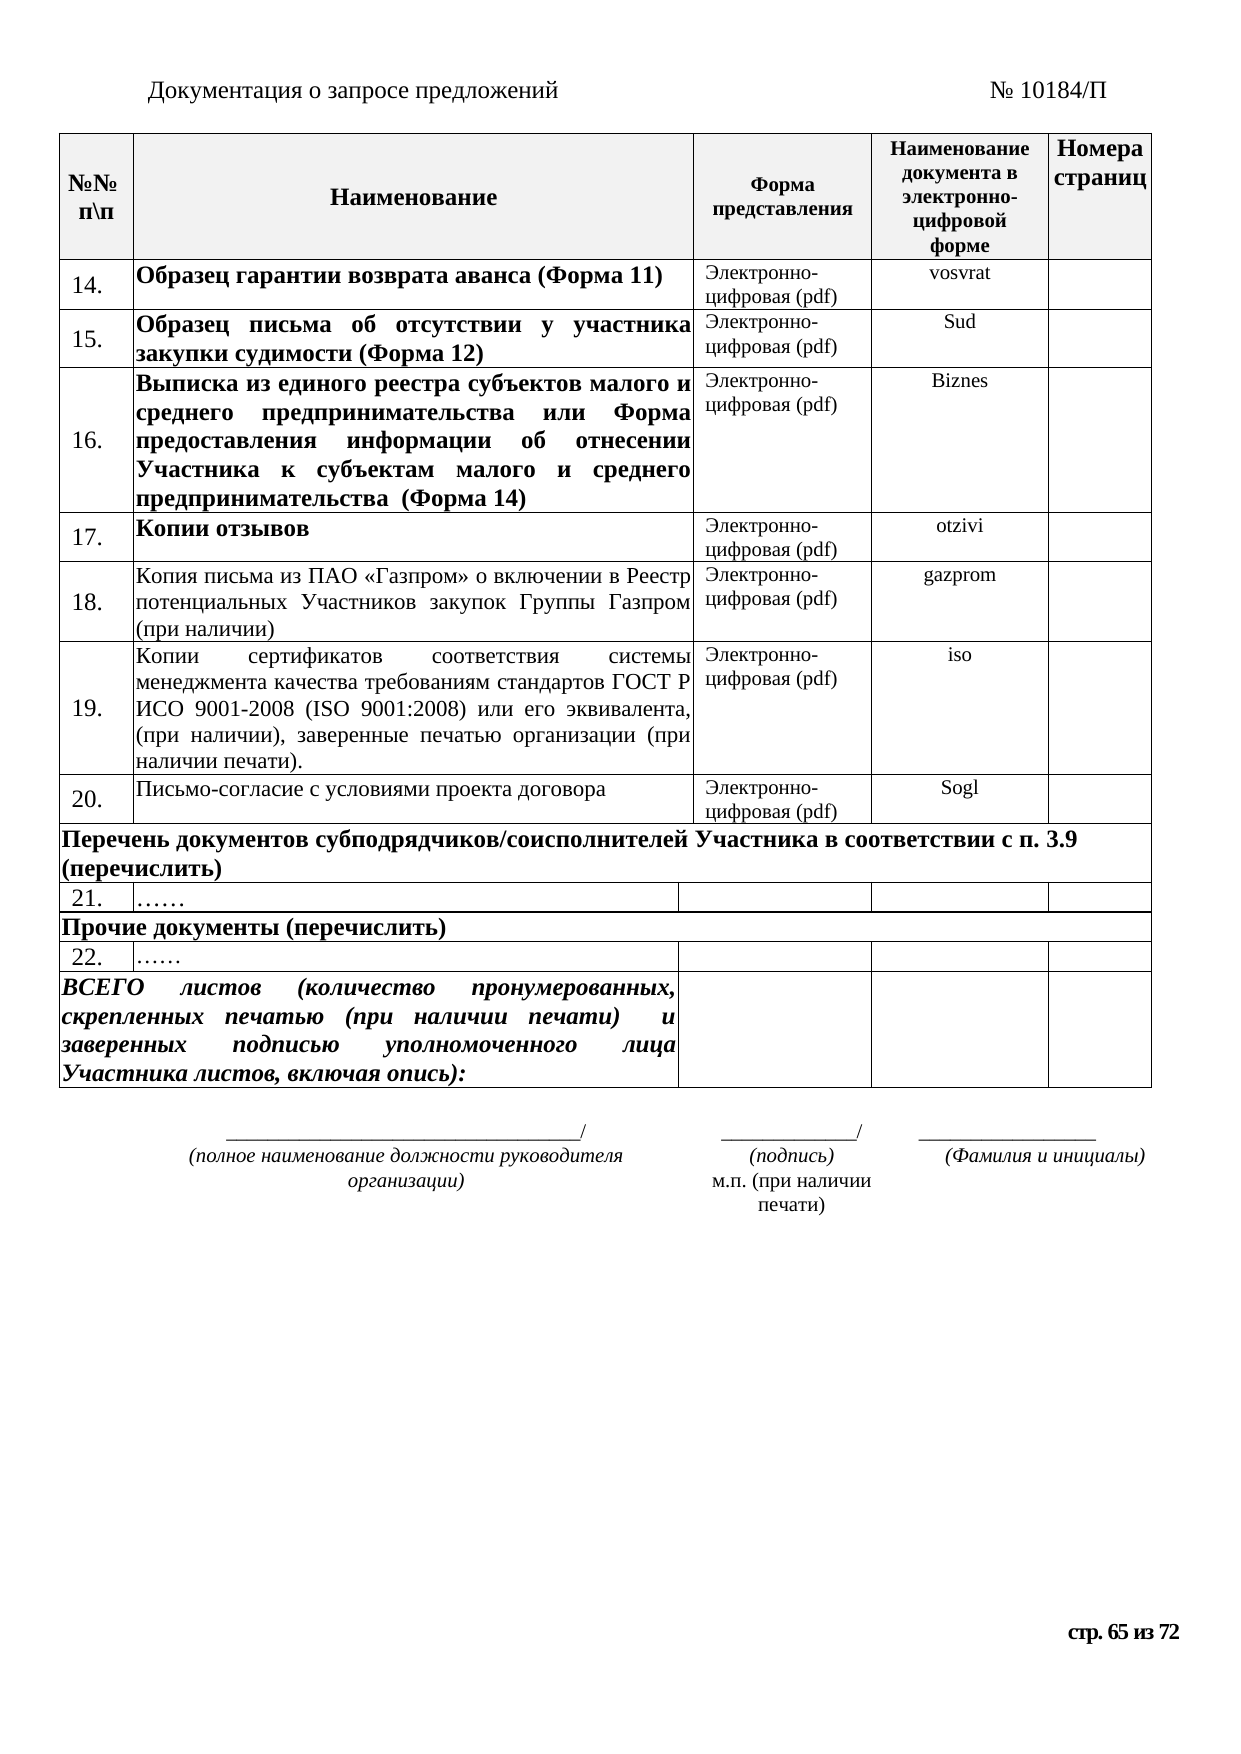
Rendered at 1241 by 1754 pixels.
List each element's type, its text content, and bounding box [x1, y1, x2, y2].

table_cell Электронно-цифровая (pdf) [694, 642, 871, 774]
table_cell Образец гарантии возврата аванса (Форма 11) [134, 260, 693, 308]
table_cell Перечень документов субподрядчиков/соисполнителей Участника в соответствии с п. 3.9 (перечислить) [60, 824, 1151, 882]
table_cell [1049, 368, 1151, 512]
table_cell [1049, 942, 1151, 971]
table_header _____________/ [676, 1114, 907, 1143]
table_header Наименование документа в электронно-цифровой форме [872, 134, 1048, 259]
table_cell Письмо-согласие с условиями проекта договора [134, 775, 693, 823]
table_header №№ п\п [60, 134, 133, 259]
table_cell [60, 368, 133, 512]
table_cell [679, 972, 871, 1087]
table_cell Biznes [872, 368, 1048, 512]
table_cell (Фамилия и инициалы) [908, 1144, 1183, 1216]
table_cell [872, 972, 1048, 1087]
table_cell [872, 942, 1048, 971]
table_cell Электронно-цифровая (pdf) [694, 368, 871, 512]
table_cell [1049, 562, 1151, 641]
table_cell [60, 513, 133, 561]
table_cell Образец письма об отсутствии у участника закупки судимости (Форма 12) [134, 310, 693, 367]
table_header __________________________________/ [136, 1114, 676, 1143]
table_cell [1049, 642, 1151, 774]
table_cell ВСЕГО листов (количество пронумерованных, скрепленных печатью (при наличии печати) и заверенных подписью уполномоченного лица Участника листов, включая опись): [60, 972, 678, 1087]
table_cell [60, 260, 133, 308]
table_cell [60, 775, 133, 823]
table_cell [1049, 260, 1151, 308]
table_cell [1049, 310, 1151, 367]
table_cell Прочие документы (перечислить) [60, 913, 1151, 941]
table_header _________________ [908, 1114, 1183, 1143]
table_cell [1049, 972, 1151, 1087]
table_cell [60, 883, 133, 911]
table_cell (подпись) м.п. (при наличии печати) [676, 1144, 907, 1216]
table_cell Sud [872, 310, 1048, 367]
table_cell [60, 942, 133, 971]
table_cell Sogl [872, 775, 1048, 823]
table_cell …… [134, 883, 678, 911]
table_header Номера страниц [1049, 134, 1151, 259]
table_cell Выписка из единого реестра субъектов малого и среднего предпринимательства или Форма предоставления информации об отнесении Участника к субъектам малого и среднего предпринимательства (Форма 14) [134, 368, 693, 512]
table_cell [60, 310, 133, 367]
table_cell [679, 942, 871, 971]
table_header Форма представления [694, 134, 871, 259]
table_cell [1049, 513, 1151, 561]
table_cell (полное наименование должности руководителя организации) [136, 1144, 676, 1216]
table_cell vosvrat [872, 260, 1048, 308]
table_cell Копия письма из ПАО «Газпром» о включении в Реестр потенциальных Участников закупок Группы Газпром (при наличии) [134, 562, 693, 641]
table_cell Копии отзывов [134, 513, 693, 561]
table_cell …… [134, 942, 678, 971]
table_cell otzivi [872, 513, 1048, 561]
table_cell Электронно-цифровая (pdf) [694, 775, 871, 823]
table_cell iso [872, 642, 1048, 774]
table_cell [1049, 775, 1151, 823]
table_cell Копии сертификатов соответствия системы менеджмента качества требованиям стандартов ГОСТ Р ИСО 9001-2008 (ISO 9001:2008) или его эквивалента, (при наличии), заверенные печатью организации (при наличии печати). [134, 642, 693, 774]
table_cell Электронно-цифровая (pdf) [694, 562, 871, 641]
table_cell [60, 562, 133, 641]
table_cell [872, 883, 1048, 911]
table_header Наименование [134, 134, 693, 259]
table_cell [1049, 883, 1151, 911]
table_cell Электронно-цифровая (pdf) [694, 260, 871, 308]
table_cell [679, 883, 871, 911]
table_cell Электронно-цифровая (pdf) [694, 513, 871, 561]
table_cell Электронно-цифровая (pdf) [694, 310, 871, 367]
table_cell gazprom [872, 562, 1048, 641]
table_cell [60, 642, 133, 774]
